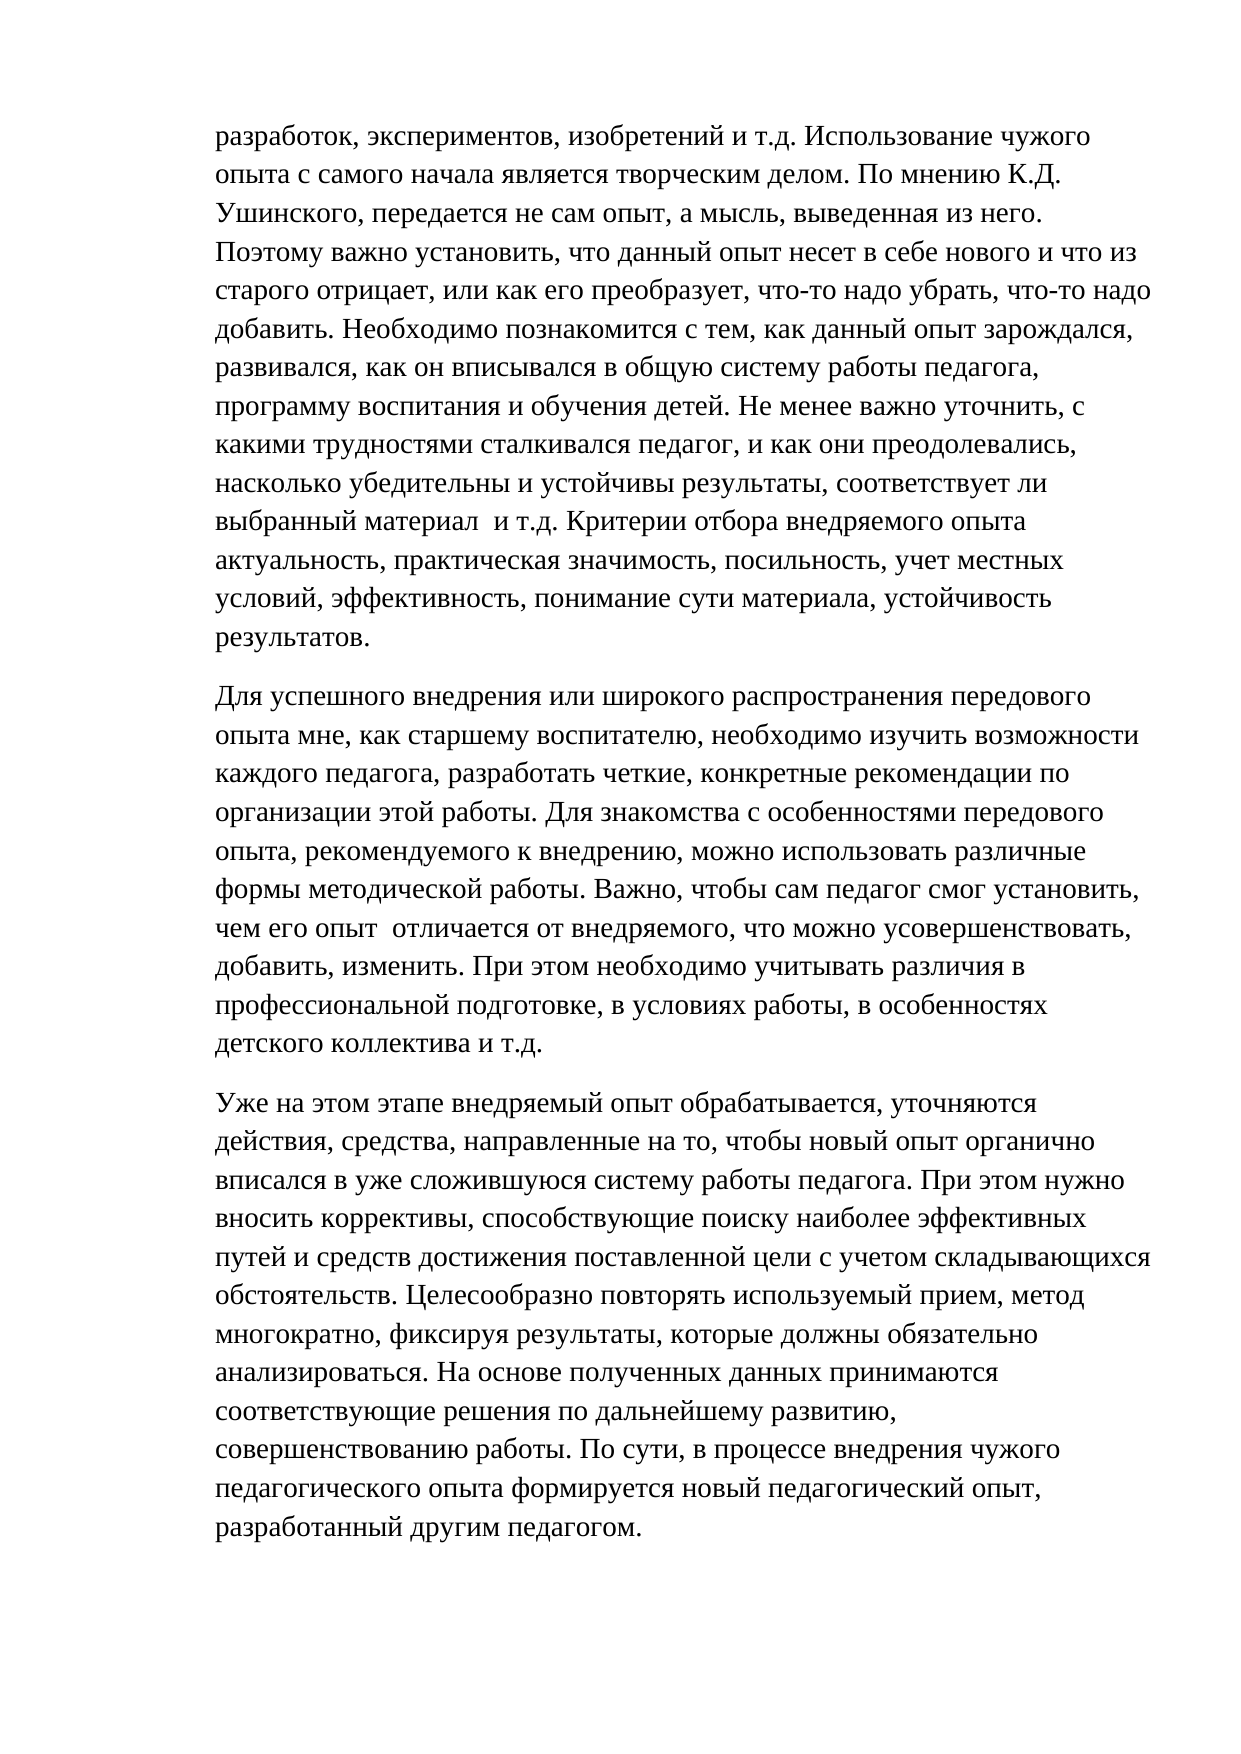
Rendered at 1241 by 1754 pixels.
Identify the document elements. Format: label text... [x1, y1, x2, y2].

text Для успешного внедрения или широкого распространения передового опыта мне, как старшему воспитателю, необходимо изучить возможности каждого педагога, разработать четкие, конкретные рекомендации по организации этой работы. Для знакомства с особенностями передового опыта, рекомендуемого к внедрению, можно использовать различные формы методической работы. Важно, чтобы сам педагог смог установить, чем его опыт отличается от внедряемого, что можно усовершенствовать, добавить, изменить. При этом необходимо учитывать различия в профессиональной подготовке, в условиях работы, в особенностях детского коллектива и т.д. [215, 678, 1152, 1059]
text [215, 118, 1152, 653]
text Уже на этом этапе внедряемый опыт обрабатывается, уточняются действия, средства, направленные на то, чтобы новый опыт органично вписался в уже сложившуюся систему работы педагога. При этом нужно вносить коррективы, способствующие поиску наиболее эффективных путей и средств достижения поставленной цели с учетом складывающихся обстоятельств. Целесообразно повторять используемый прием, метод многократно, фиксируя результаты, которые должны обязательно анализироваться. На основе полученных данных принимаются соответствующие решения по дальнейшему развитию, совершенствованию работы. По сути, в процессе внедрения чужого педагогического опыта формируется новый педагогический опыт, разработанный другим педагогом. [215, 1085, 1152, 1542]
